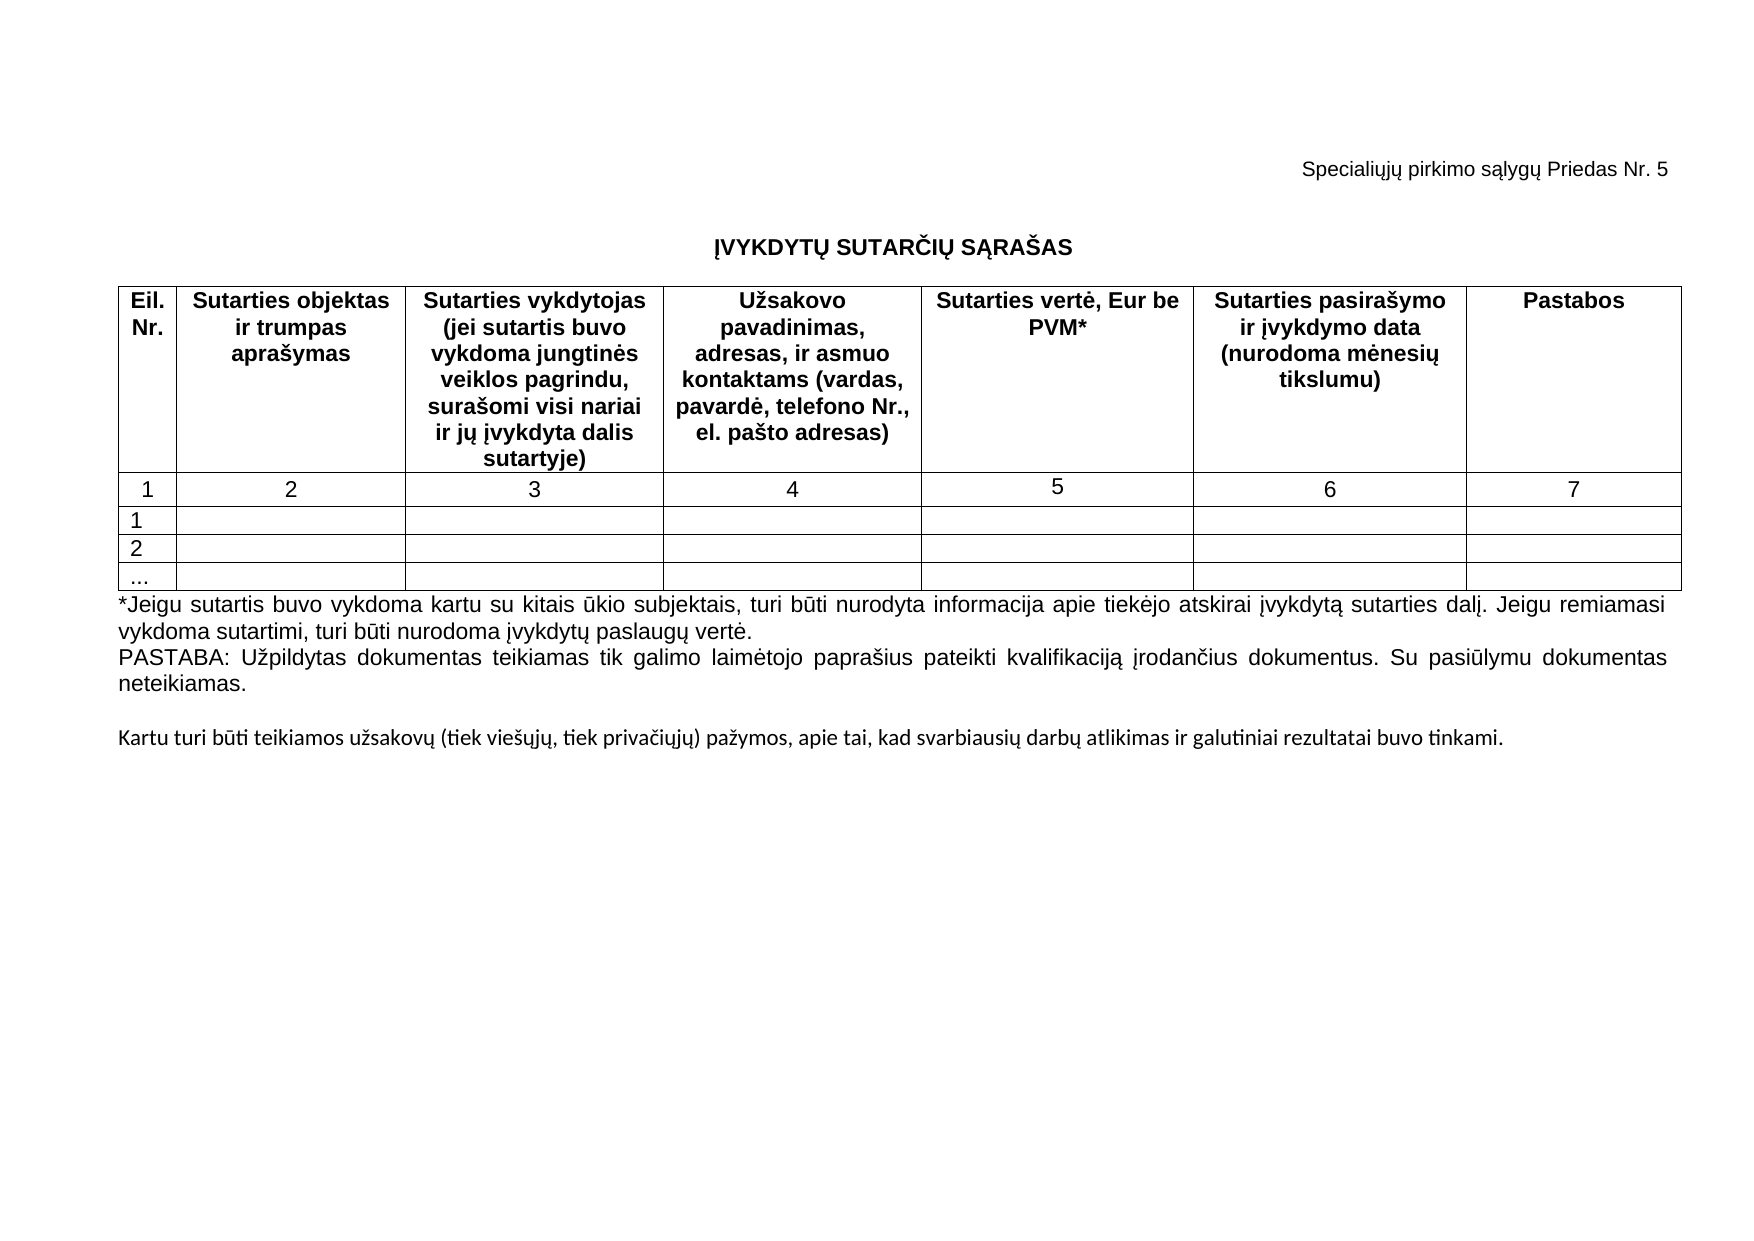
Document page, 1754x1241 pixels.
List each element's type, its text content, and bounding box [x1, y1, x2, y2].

table_header Sutarties vertė, Eur be PVM* [922, 287, 1193, 472]
text Specialiųjų pirkimo sąlygų Priedas Nr. 5 [118, 156, 1668, 180]
table_cell [177, 507, 405, 534]
table_cell [922, 563, 1193, 590]
table_cell [406, 535, 663, 562]
text ĮVYKDYTŲ SUTARČIŲ SĄRAŠAS [118, 233, 1668, 260]
table_header Sutarties pasirašymo ir įvykdymo data (nurodoma mėnesių tikslumu) [1194, 287, 1466, 472]
text Kartu turi būti teikiamos užsakovų (tiek viešųjų, tiek privačiųjų) pažymos, apie tai, kad svarbiausių darbų atlikimas ir galutiniai rezultatai buvo tinkami. [118, 723, 1668, 751]
table_cell [922, 535, 1193, 562]
table_header Pastabos [1467, 287, 1681, 472]
table_cell 2 [119, 535, 176, 562]
table_cell 1 [119, 507, 176, 534]
table_cell [1467, 535, 1681, 562]
table_cell 6 [1194, 473, 1466, 506]
table_cell [1194, 507, 1466, 534]
table_cell [664, 535, 921, 562]
table_header Sutarties objektas ir trumpas aprašymas [177, 287, 405, 472]
text *Jeigu sutartis buvo vykdoma kartu su kitais ūkio subjektais, turi būti nurodyta informacija apie tiekėjo atskirai įvykdytą sutarties dalį. Jeigu remiamasi vykdoma sutartimi, turi būti nurodoma įvykdytų paslaugų vertė. [118, 591, 1668, 644]
table_cell [664, 507, 921, 534]
table_header Sutarties vykdytojas (jei sutartis buvo vykdoma jungtinės veiklos pagrindu, surašomi visi nariai ir jų įvykdyta dalis sutartyje) [406, 287, 663, 472]
table_cell [1467, 563, 1681, 590]
table_cell 7 [1467, 473, 1681, 506]
text PASTABA: Užpildytas dokumentas teikiamas tik galimo laimėtojo paprašius pateikti kvalifikaciją įrodančius dokumentus. Su pasiūlymu dokumentas neteikiamas. [118, 644, 1668, 697]
table_cell [922, 507, 1193, 534]
table_cell [1194, 563, 1466, 590]
table_cell ... [119, 563, 176, 590]
table_cell [177, 563, 405, 590]
table_cell 3 [406, 473, 663, 506]
table_header Eil. Nr. [119, 287, 176, 472]
table_cell [406, 507, 663, 534]
table_cell 4 [664, 473, 921, 506]
table_cell [406, 563, 663, 590]
table_cell 2 [177, 473, 405, 506]
table_cell [177, 535, 405, 562]
table_cell 1 [119, 473, 176, 506]
table_cell [664, 563, 921, 590]
table_header Užsakovo pavadinimas, adresas, ir asmuo kontaktams (vardas, pavardė, telefono Nr., el. pašto adresas) [664, 287, 921, 472]
table_cell [1194, 535, 1466, 562]
table_cell [1467, 507, 1681, 534]
table_cell 5 [922, 473, 1193, 506]
